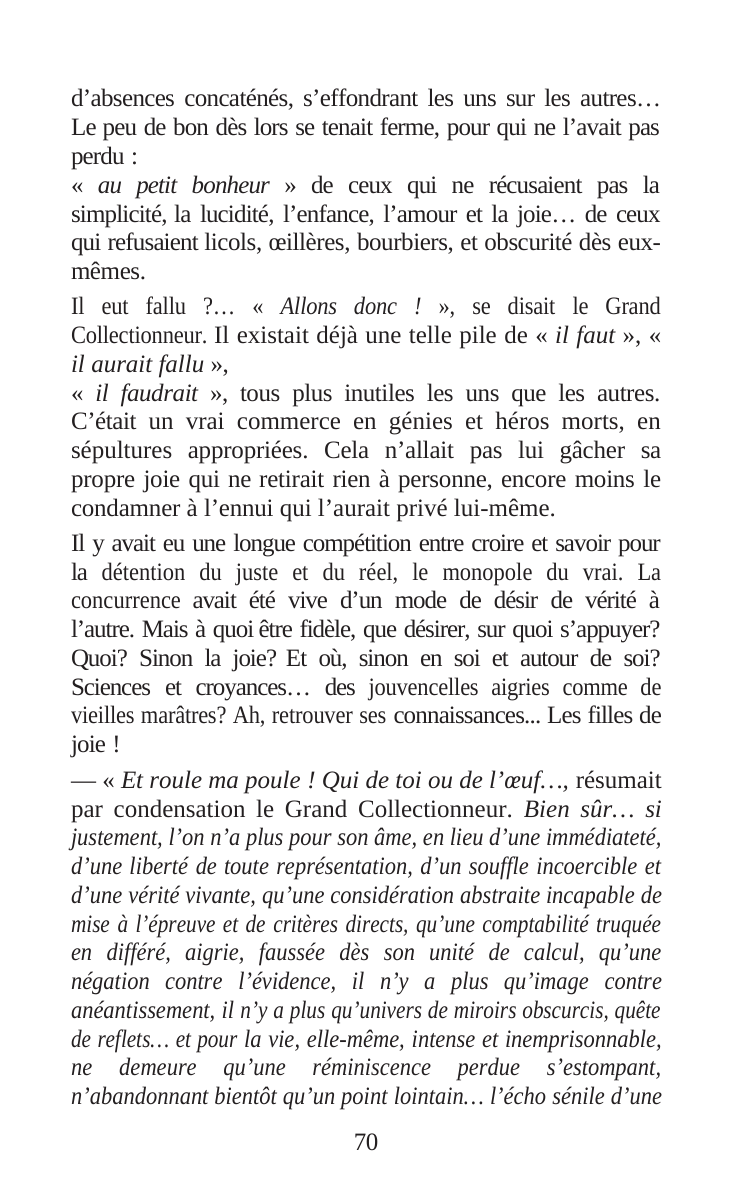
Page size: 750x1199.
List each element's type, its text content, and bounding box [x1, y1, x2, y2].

text Il eut fallu ?… « Allons donc ! », se disait le Grand Collectionneur. Il existait déjà une telle pile de « il faut », « il aurait fallu », [71, 291, 662, 377]
text d’absences concaténés, s’effondrant les uns sur les autres… Le peu de bon dès lors se tenait ferme, pour qui ne l’avait pas perdu : [71, 83, 662, 169]
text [71, 765, 662, 1110]
text « il faudrait », tous plus inutiles les uns que les autres. C’était un vrai commerce en génies et héros morts, en sépultures appropriées. Cela n’allait pas lui gâcher sa propre joie qui ne retirait rien à personne, encore moins le condamner à l’ennui qui l’aurait privé lui-même. [71, 378, 662, 521]
text « au petit bonheur » de ceux qui ne récusaient pas la simplicité, la lucidité, l’enfance, l’amour et la joie… de ceux qui refusaient licols, œillères, bourbiers, et obscurité dès eux-mêmes. [71, 170, 661, 285]
text Il y avait eu une longue compétition entre croire et savoir pour la détention du juste et du réel, le monopole du vrai. La concurrence avait été vive d’un mode de désir de vérité à l’autre. Mais à quoi être fidèle, que désirer, sur quoi s’appuyer? Quoi? Sinon la joie? Et où, sinon en soi et autour de soi? Sciences et croyances… des jouvencelles aigries comme de vieilles marâtres? Ah, retrouver ses connaissances... Les filles de joie ! [71, 528, 662, 758]
